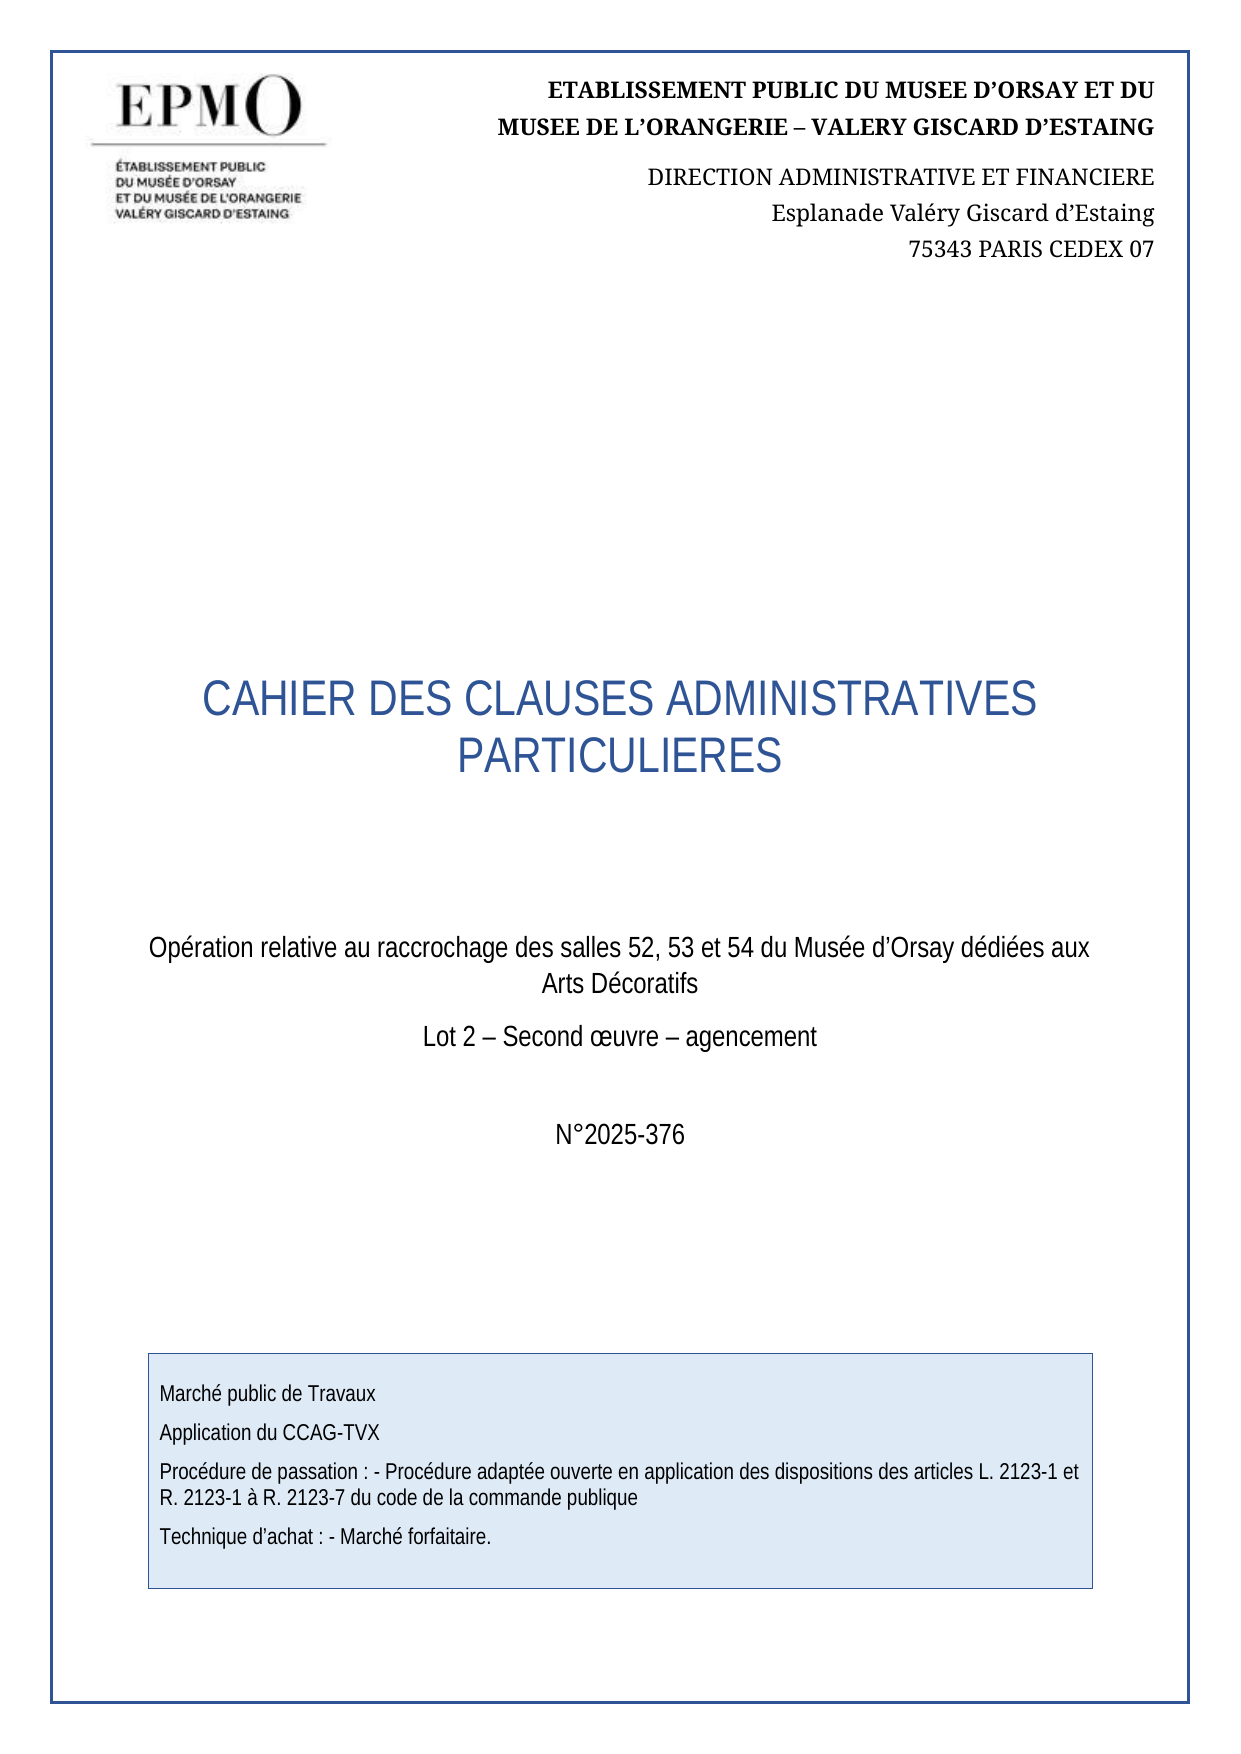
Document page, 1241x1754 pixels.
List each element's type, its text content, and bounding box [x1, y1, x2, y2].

picture [84, 73, 346, 231]
text N°2025-376 [148, 1117, 1093, 1151]
text Opération relative au raccrochage des salles 52, 53 et 54 du Musée d’Orsay dédiées aux Arts Décoratifs [148, 931, 1093, 1000]
table_header Marché public de Application du CCAG-TVX Procédure de passation : Technique d’achat : [149, 1354, 1092, 1588]
text Lot 2 – Second œuvre – agencement [148, 1019, 1093, 1053]
text CAHIER DES CLAUSES ADMINISTRATIVES PARTICULIERES [148, 669, 1093, 783]
